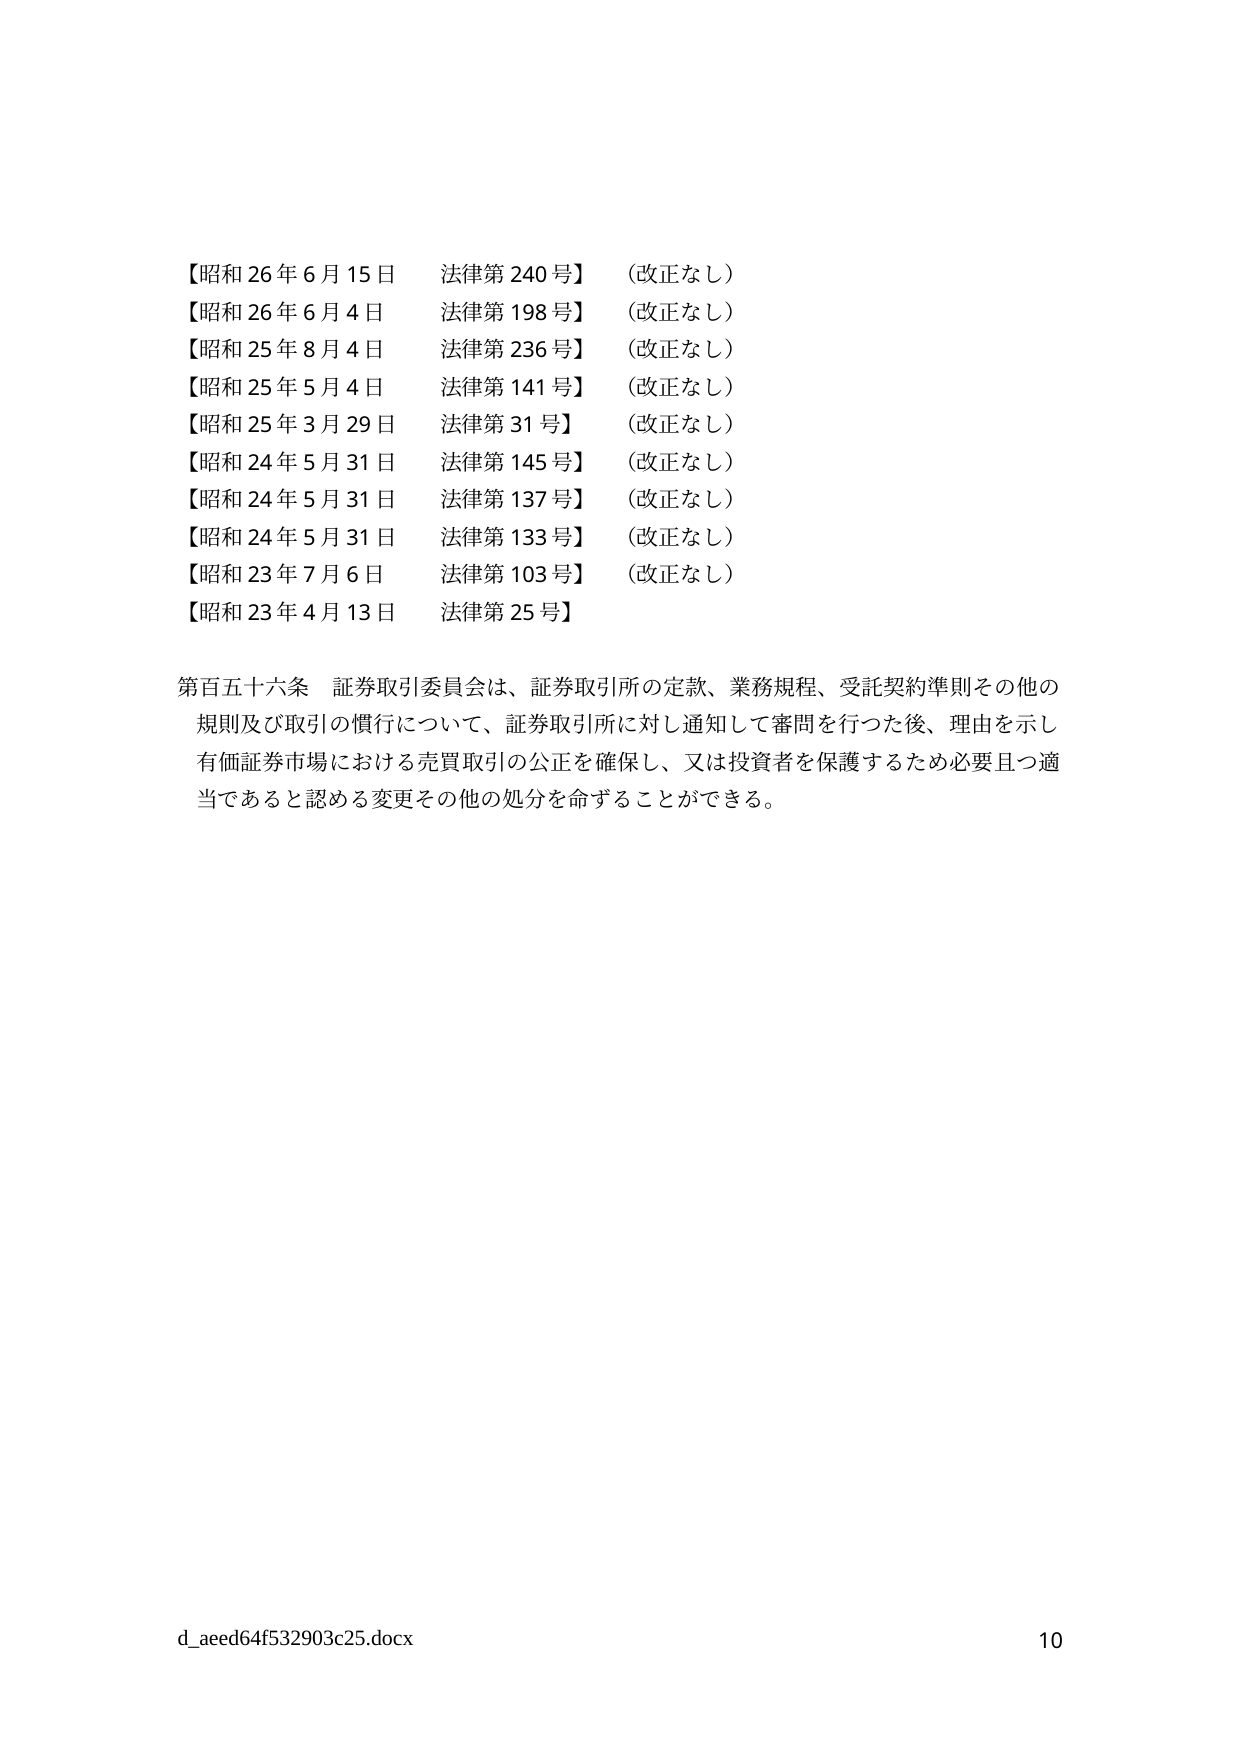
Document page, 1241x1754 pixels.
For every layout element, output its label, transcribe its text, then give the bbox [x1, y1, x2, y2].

text 【昭和26年6月4日 法律第198号】 （改正なし） [177, 292, 1063, 329]
text 【昭和24年5月31日 法律第133号】 （改正なし） [177, 517, 1063, 554]
text 【昭和23年4月13日 法律第25号】 [177, 592, 1063, 629]
text 【昭和25年3月29日 法律第31号】 （改正なし） [177, 404, 1063, 442]
text 【昭和26年6月15日 法律第240号】 （改正なし） [177, 254, 1063, 292]
text 【昭和25年8月4日 法律第236号】 （改正なし） [177, 329, 1063, 367]
text 【昭和25年5月4日 法律第141号】 （改正なし） [177, 367, 1063, 404]
text 【昭和23年7月6日 法律第103号】 （改正なし） [177, 554, 1063, 592]
text 【昭和24年5月31日 法律第145号】 （改正なし） [177, 442, 1063, 479]
text 【昭和24年5月31日 法律第137号】 （改正なし） [177, 479, 1063, 517]
text 第百五十六条 証券取引委員会は、証券取引所の定款、業務規程、受託契約準則その他の規則及び取引の慣行について、証券取引所に対し通知して審問を行つた後、理由を示し有価証券市場における売買取引の公正を確保し、又は投資者を保護するため必要且つ適当であると認める変更その他の処分を命ずることができる。 [177, 667, 1063, 817]
